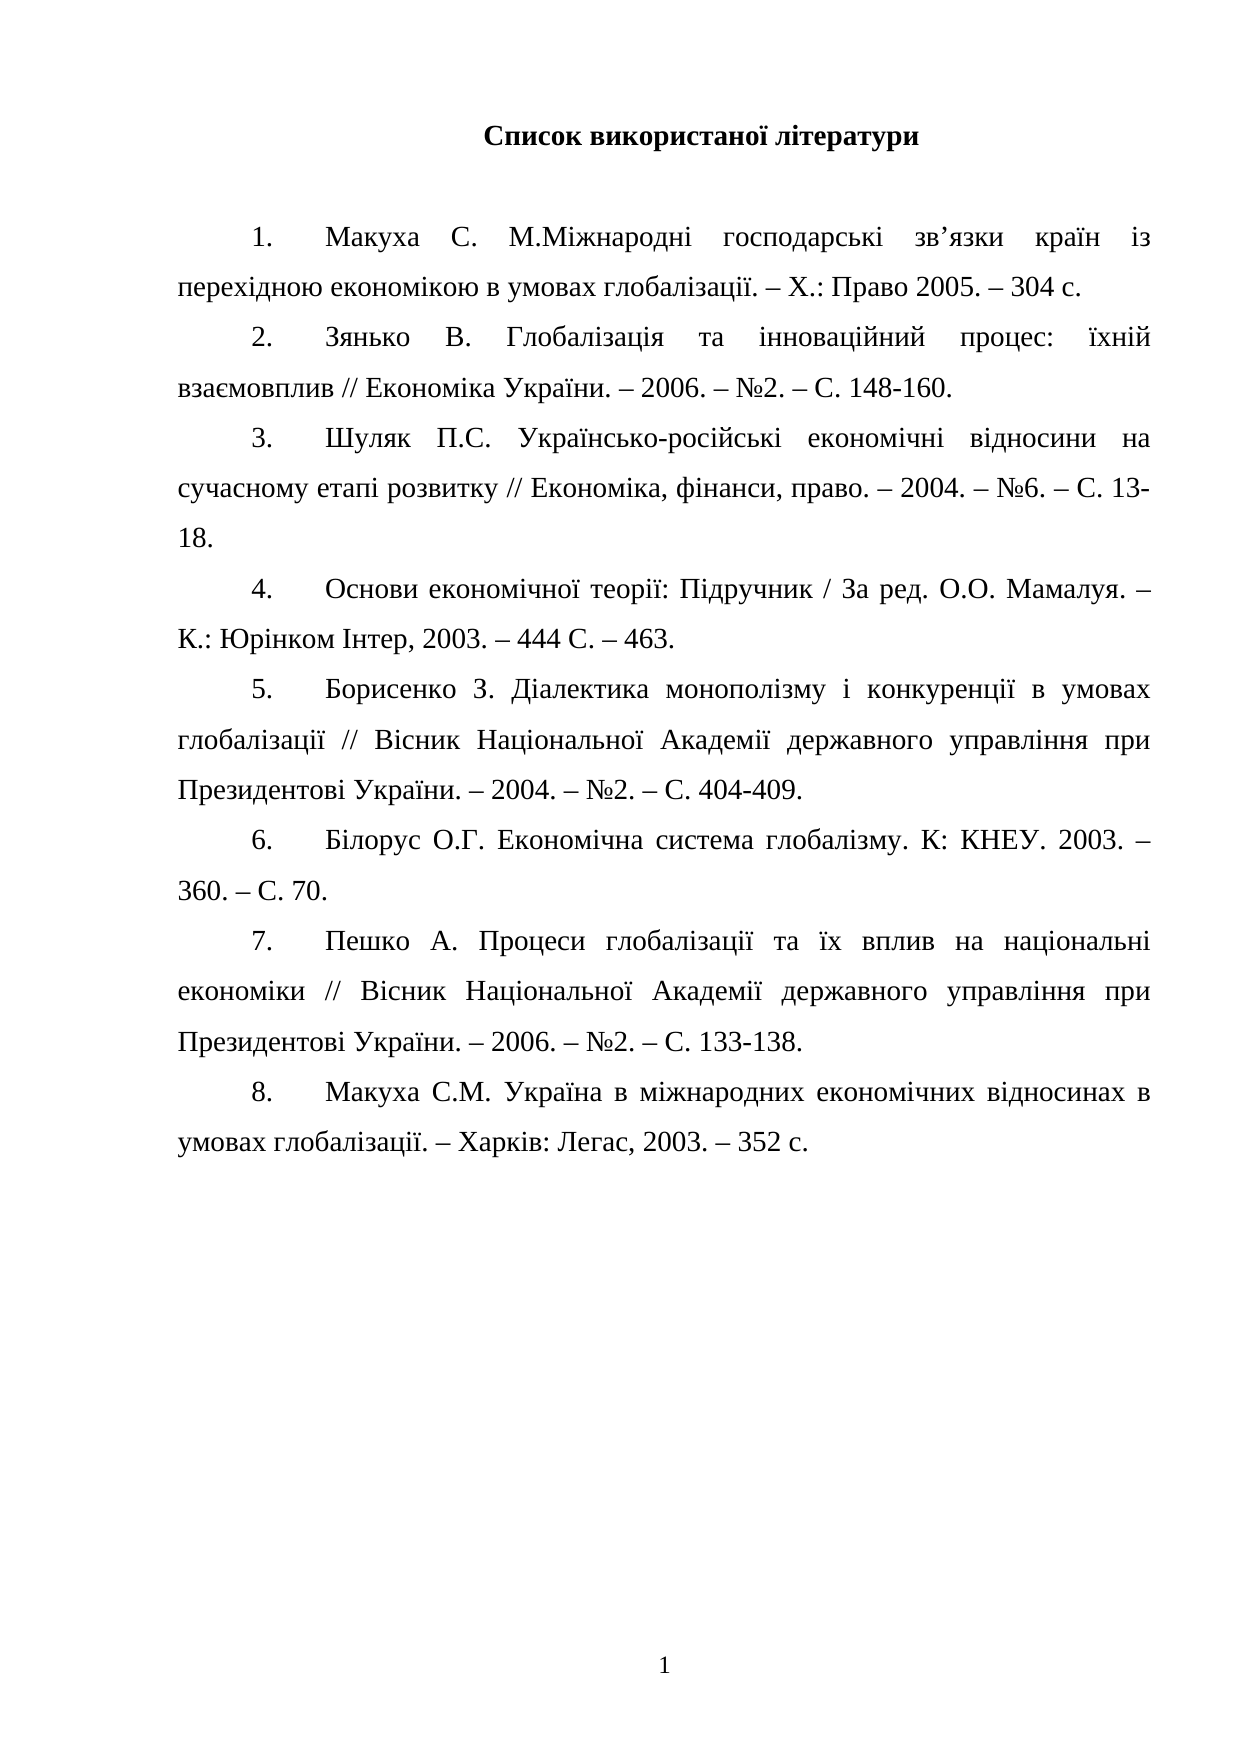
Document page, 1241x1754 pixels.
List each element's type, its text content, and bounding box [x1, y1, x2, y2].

list Білорус О.Г. Економічна система глобалізму. К: КНЕУ. 2003. – 360. – С. 70. [177, 822, 1152, 906]
list Основи економічної теорії: Підручник / За ред. О.О. Мамалуя. – К.: Юрінком Інтер, 2003. – 444 С. – 463. [177, 571, 1152, 655]
list Зянько В. Глобалізація та інноваційний процес: їхній взаємовплив // Економіка України. – 2006. – №2. – С. 148-160. [177, 319, 1152, 403]
text Список використаної літератури [177, 118, 1152, 152]
list Макуха С. М.Міжнародні господарські зв’язки країн із перехідною економікою в умовах глобалізації. – Х.: Право 2005. – 304 с. [177, 219, 1152, 303]
list Борисенко З. Діалектика монополізму і конкуренції в умовах глобалізації // Вісник Національної Академії державного управління при Президентові України. – 2004. – №2. – С. 404-409. [177, 672, 1152, 806]
list Пешко А. Процеси глобалізації та їх вплив на національні економіки // Вісник Національної Академії державного управління при Президентові України. – 2006. – №2. – С. 133-138. [177, 923, 1152, 1057]
list Макуха С.М. Україна в міжнародних економічних відносинах в умовах глобалізації. – Харків: Легас, 2003. – 352 с. [177, 1074, 1152, 1158]
list Шуляк П.С. Українсько-російські економічні відносини на сучасному етапі розвитку // Економіка, фінанси, право. – 2004. – №6. – С. 13-18. [177, 420, 1152, 554]
